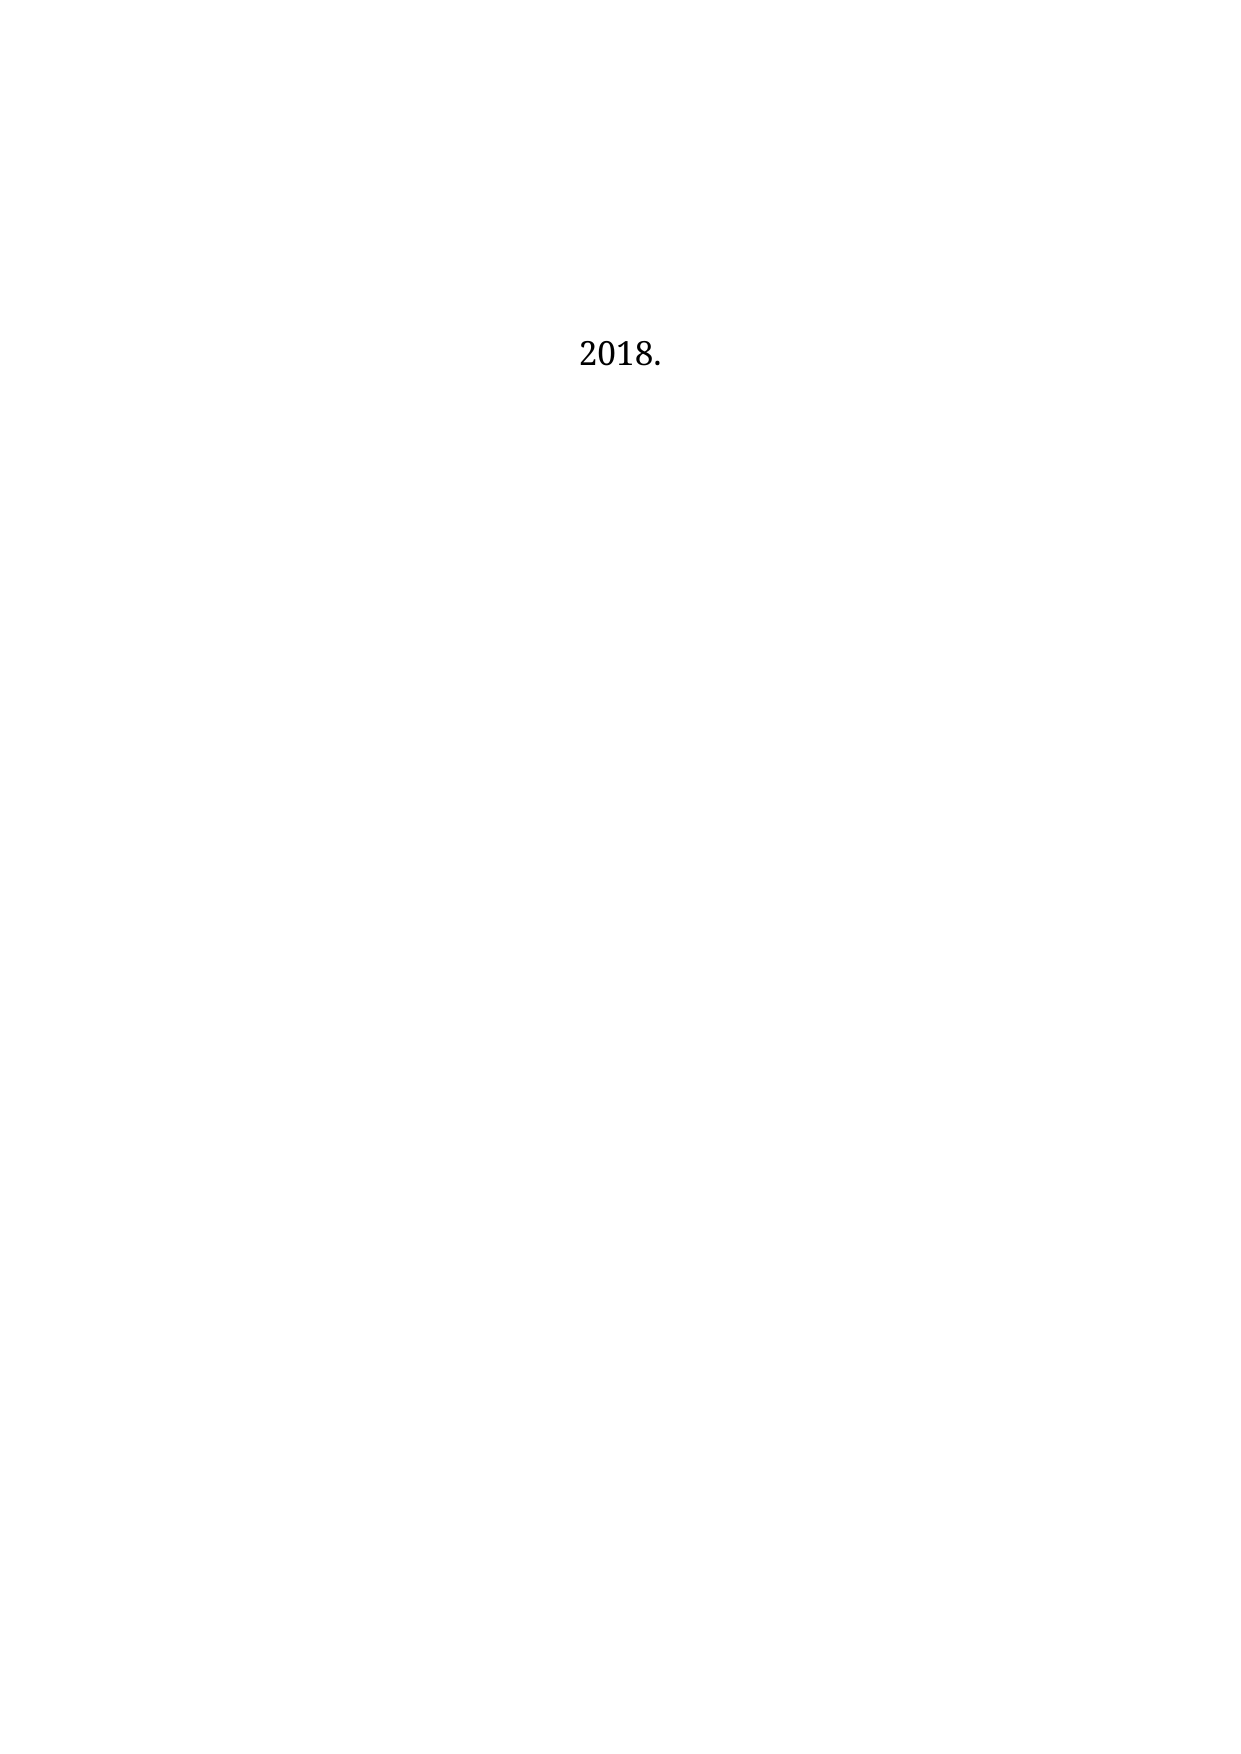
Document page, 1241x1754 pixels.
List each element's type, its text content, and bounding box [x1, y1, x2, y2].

text 2018. [148, 329, 1093, 375]
